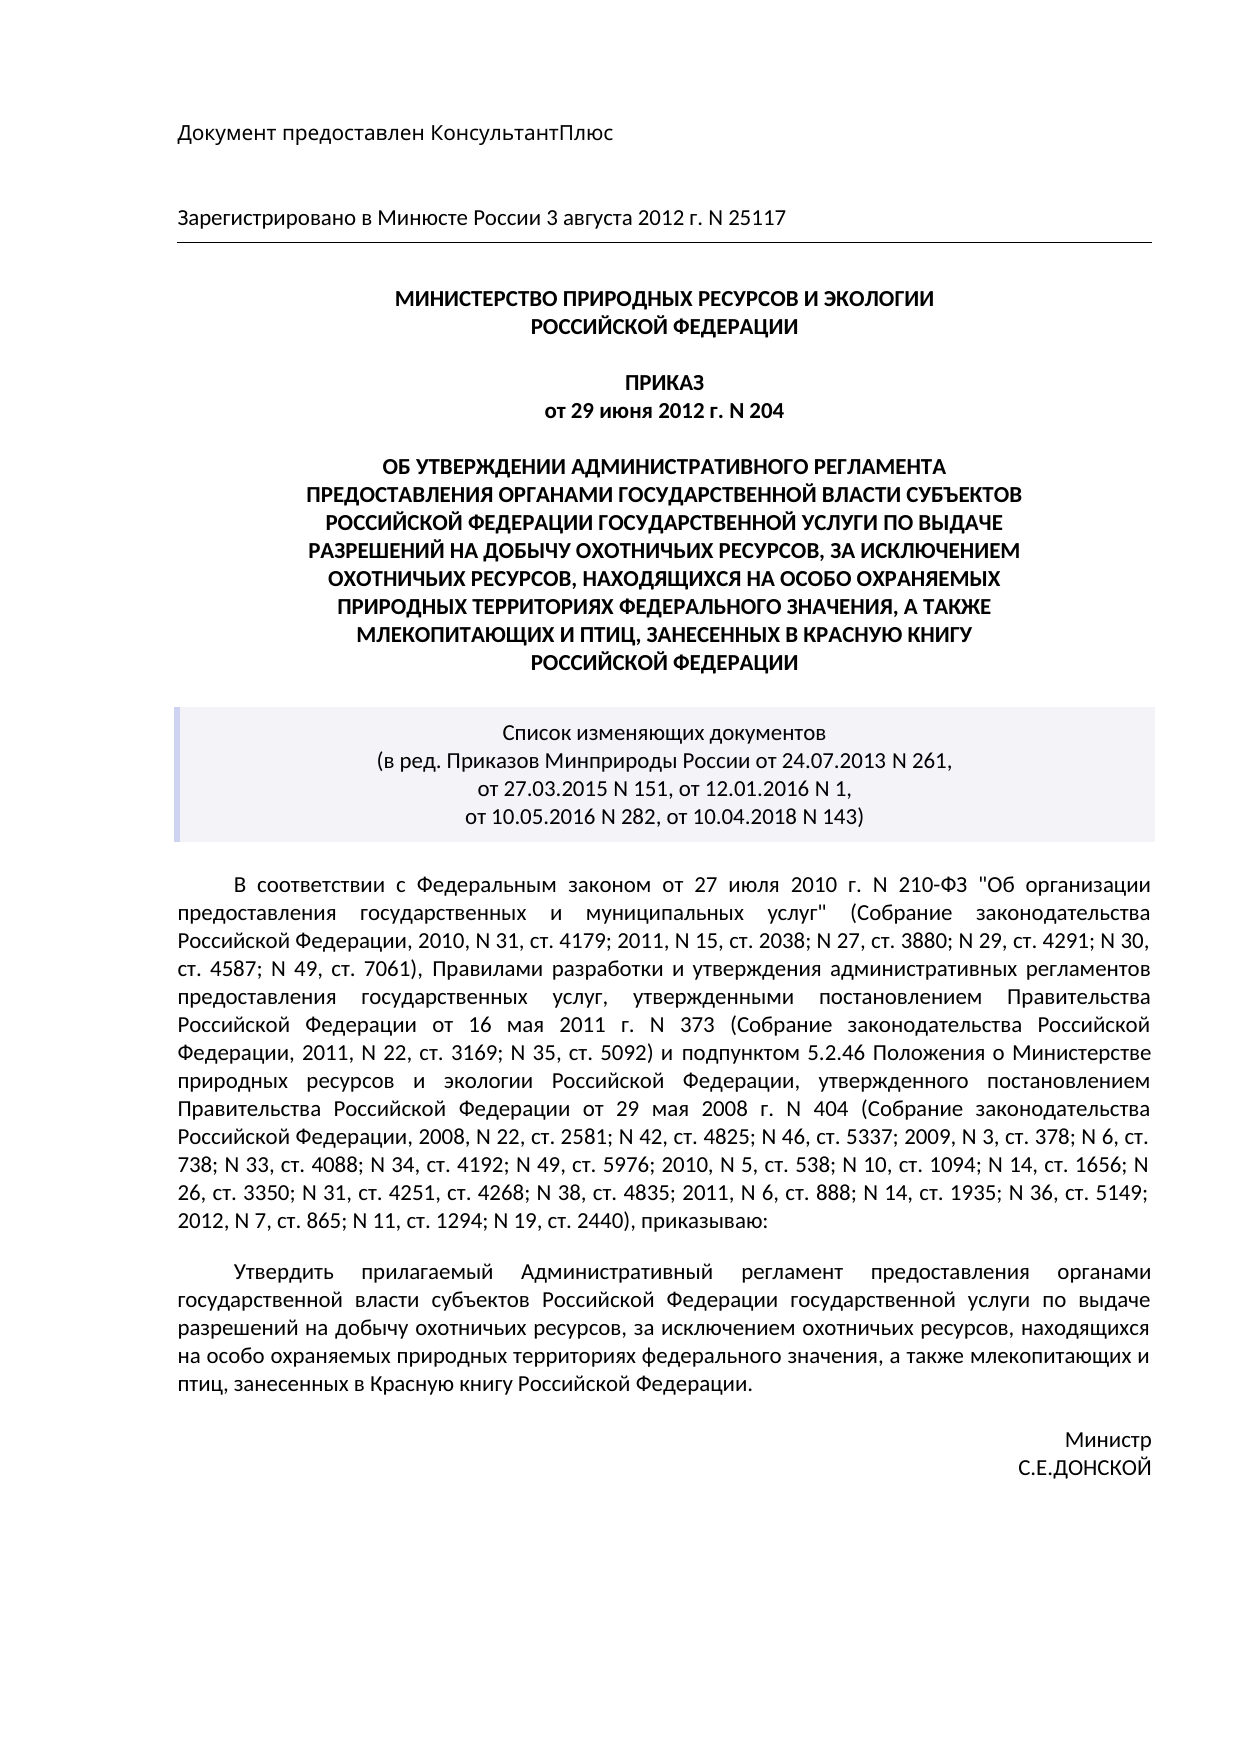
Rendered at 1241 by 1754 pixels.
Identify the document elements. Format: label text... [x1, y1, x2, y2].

title Документ предоставлен КонсультантПлюс [177, 118, 1152, 175]
title РОССИЙСКОЙ ФЕДЕРАЦИИ [177, 648, 1152, 676]
table_header Список изменяющих документов (в ред. Приказов Минприроды России от 24.07.2013 N 261, от 27.03.2015 N 151, от 12.01.2016 N 1, от 10.05.2016 N 282, от 10.04.2018 N 143) [180, 707, 1149, 842]
title от 29 июня 2012 г. N 204 [177, 396, 1152, 424]
text Утвердить прилагаемый Административный регламент предоставления органами государственной власти субъектов Российской Федерации государственной услуги по выдаче разрешений на добычу охотничьих ресурсов, за исключением охотничьих ресурсов, находящихся на особо охраняемых природных территориях федерального значения, а также млекопитающих и птиц, занесенных в Красную книгу Российской Федерации. [177, 1257, 1152, 1397]
title ОБ УТВЕРЖДЕНИИ АДМИНИСТРАТИВНОГО РЕГЛАМЕНТА [177, 452, 1152, 480]
title ПРЕДОСТАВЛЕНИЯ ОРГАНАМИ ГОСУДАРСТВЕННОЙ ВЛАСТИ СУБЪЕКТОВ [177, 480, 1152, 508]
text Зарегистрировано в Минюсте России 3 августа 2012 г. N 25117 [177, 203, 1152, 231]
title МЛЕКОПИТАЮЩИХ И ПТИЦ, ЗАНЕСЕННЫХ В КРАСНУЮ КНИГУ [177, 620, 1152, 648]
title ПРИКАЗ [177, 368, 1152, 396]
title РАЗРЕШЕНИЙ НА ДОБЫЧУ ОХОТНИЧЬИХ РЕСУРСОВ, ЗА ИСКЛЮЧЕНИЕМ [177, 536, 1152, 564]
title ПРИРОДНЫХ ТЕРРИТОРИЯХ ФЕДЕРАЛЬНОГО ЗНАЧЕНИЯ, А ТАКЖЕ [177, 592, 1152, 620]
text В соответствии с Федеральным законом от 27 июля 2010 г. N 210-ФЗ "Об организации предоставления государственных и муниципальных услуг" (Собрание законодательства Российской Федерации, 2010, N 31, ст. 4179; 2011, N 15, ст. 2038; N 27, ст. 3880; N 29, ст. 4291; N 30, ст. 4587; N 49, ст. 7061), Правилами разработки и утверждения административных регламентов предоставления государственных услуг, утвержденными постановлением Правительства Российской Федерации от 16 мая 2011 г. N 373 (Собрание законодательства Российской Федерации, 2011, N 22, ст. 3169; N 35, ст. 5092) и подпунктом 5.2.46 Положения о Министерстве природных ресурсов и экологии Российской Федерации, утвержденного постановлением Правительства Российской Федерации от 29 мая 2008 г. N 404 (Собрание законодательства Российской Федерации, 2008, N 22, ст. 2581; N 42, ст. 4825; N 46, ст. 5337; 2009, N 3, ст. 378; N 6, ст. 738; N 33, ст. 4088; N 34, ст. 4192; N 49, ст. 5976; 2010, N 5, ст. 538; N 10, ст. 1094; N 14, ст. 1656; N 26, ст. 3350; N 31, ст. 4251, ст. 4268; N 38, ст. 4835; 2011, N 6, ст. 888; N 14, ст. 1935; N 36, ст. 5149; 2012, N 7, ст. 865; N 11, ст. 1294; N 19, ст. 2440), приказываю: [177, 870, 1152, 1234]
text С.Е.ДОНСКОЙ [177, 1453, 1152, 1482]
title РОССИЙСКОЙ ФЕДЕРАЦИИ [177, 312, 1152, 340]
title МИНИСТЕРСТВО ПРИРОДНЫХ РЕСУРСОВ И ЭКОЛОГИИ [177, 284, 1152, 312]
text Министр [177, 1426, 1152, 1453]
title ОХОТНИЧЬИХ РЕСУРСОВ, НАХОДЯЩИХСЯ НА ОСОБО ОХРАНЯЕМЫХ [177, 564, 1152, 592]
title РОССИЙСКОЙ ФЕДЕРАЦИИ ГОСУДАРСТВЕННОЙ УСЛУГИ ПО ВЫДАЧЕ [177, 508, 1152, 536]
